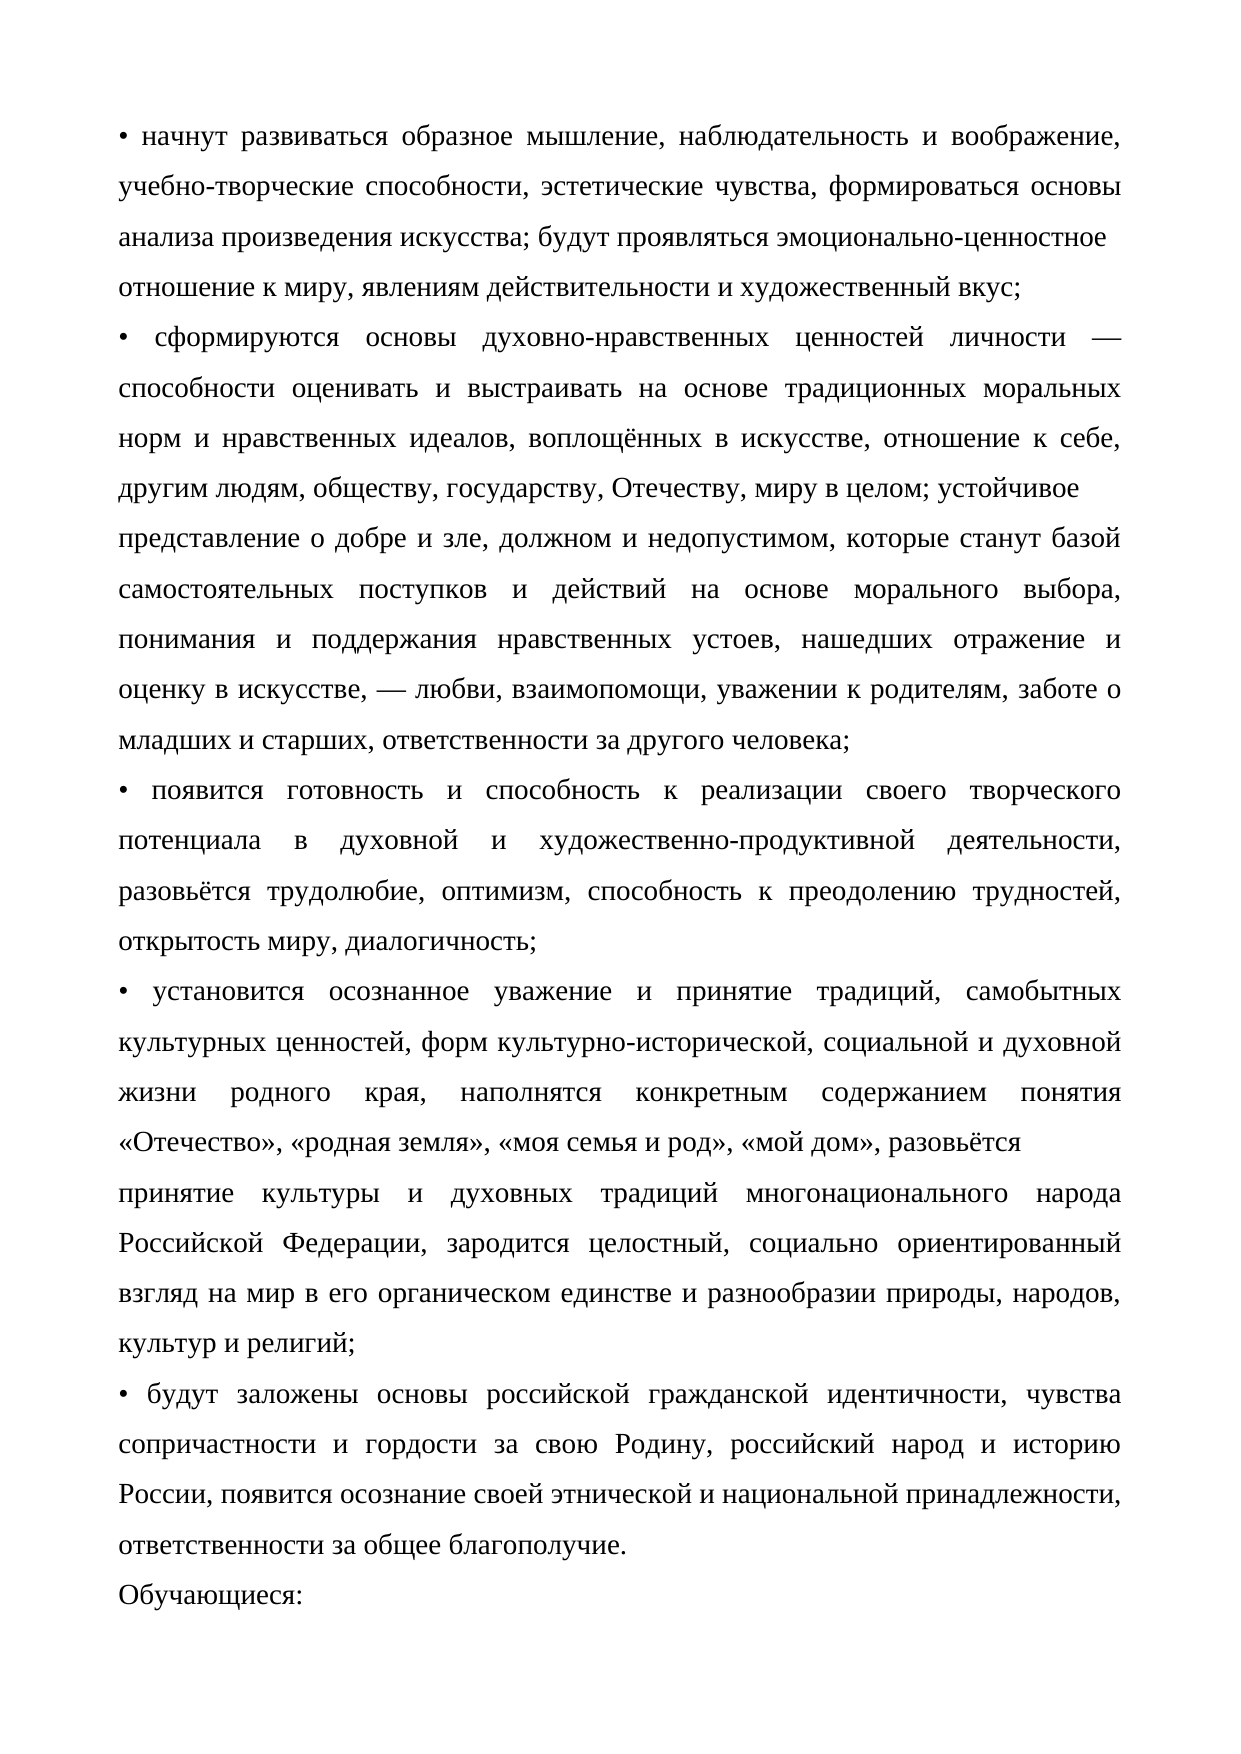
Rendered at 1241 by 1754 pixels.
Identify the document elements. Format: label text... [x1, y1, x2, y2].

text отношение к миру, явлениям действительности и художественный вкус; [118, 269, 1122, 303]
text Обучающиеся: [118, 1577, 1122, 1611]
text • сформируются основы духовно-нравственных ценностей личности — способности оценивать и выстраивать на основе традиционных моральных норм и нравственных идеалов, воплощённых в искусстве, отношение к себе, другим людям, обществу, государству, Отечеству, миру в целом; устойчивое [118, 319, 1122, 504]
text • появится готовность и способность к реализации своего творческого потенциала в духовной и художественно-продуктивной деятельности, разовьётся трудолюбие, оптимизм, способность к преодолению трудностей, открытость миру, диалогичность; [118, 772, 1122, 957]
text принятие культуры и духовных традиций многонационального народа Российской Федерации, зародится целостный, социально ориентированный взгляд на мир в его органическом единстве и разнообразии природы, народов, культур и религий; [118, 1175, 1122, 1359]
text • установится осознанное уважение и принятие традиций, самобытных культурных ценностей, форм культурно-исторической, социальной и духовной жизни родного края, наполнятся конкретным содержанием понятия «Отечество», «родная земля», «моя семья и род», «мой дом», разовьётся [118, 973, 1122, 1158]
text представление о добре и зле, должном и недопустимом, которые станут базой самостоятельных поступков и действий на основе морального выбора, понимания и поддержания нравственных устоев, нашедших отражение и оценку в искусстве, — любви, взаимопомощи, уважении к родителям, заботе о младших и старших, ответственности за другого человека; [118, 521, 1122, 755]
text • начнут развиваться образное мышление, наблюдательность и воображение, учебно-творческие способности, эстетические чувства, формироваться основы анализа произведения искусства; будут проявляться эмоционально-ценностное [118, 118, 1122, 252]
text • будут заложены основы российской гражданской идентичности, чувства сопричастности и гордости за свою Родину, российский народ и историю России, появится осознание своей этнической и национальной принадлежности, ответственности за общее благополучие. [118, 1376, 1122, 1560]
